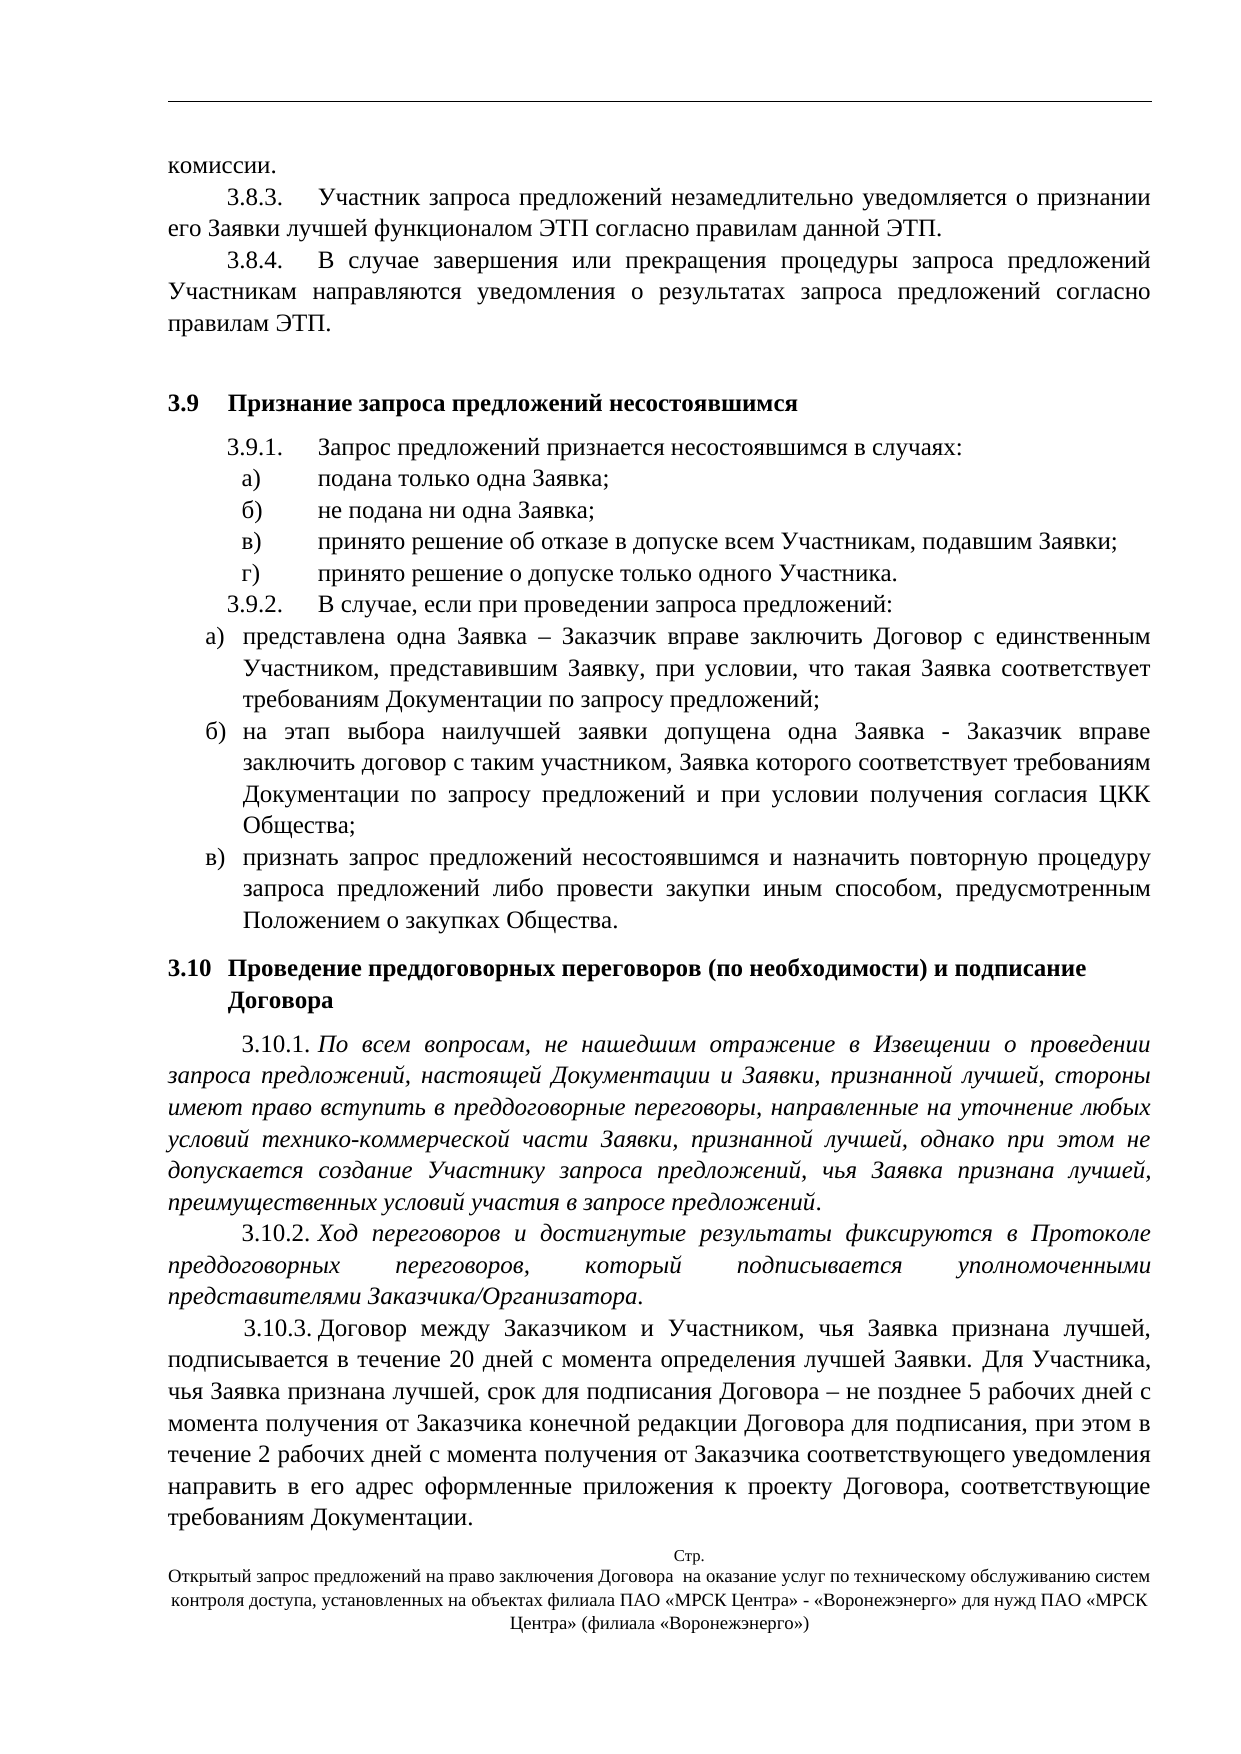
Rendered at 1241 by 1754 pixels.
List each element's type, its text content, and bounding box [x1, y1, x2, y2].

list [168, 150, 1152, 179]
list на этап выбора наилучшей заявки допущена одна Заявка - Заказчик вправе заключить договор с таким участником, Заявка которого соответствует требованиям Документации по запросу предложений и при условии получения согласия ЦКК Общества; [205, 716, 1152, 839]
subtitle Признание запроса предложений несостоявшимся [168, 388, 1152, 416]
list Участник запроса предложений незамедлительно уведомляется о признании его Заявки лучшей функционалом ЭТП согласно правилам данной ЭТП. [168, 182, 1152, 242]
list Запрос предложений признается несостоявшимся в случаях: [168, 432, 1152, 460]
list В случае, если при проведении запроса предложений: [168, 589, 1152, 618]
list представлена одна Заявка – Заказчик вправе заключить Договор с единственным Участником, представившим Заявку, при условии, что такая Заявка соответствует требованиям Документации по запросу предложений; [205, 621, 1152, 713]
list признать запрос предложений несостоявшимся и назначить повторную процедуру запроса предложений либо провести закупки иным способом, предусмотренным Положением о закупках Общества. [205, 842, 1152, 934]
list В случае завершения или прекращения процедуры запроса предложений Участникам направляются уведомления о результатах запроса предложений согласно правилам ЭТП. [168, 245, 1152, 337]
list Ход переговоров и достигнутые результаты фиксируются в Протоколе преддоговорных переговоров, который подписывается уполномоченными представителями Заказчика/Организатора. [168, 1218, 1152, 1310]
list подана только одна Заявка; [168, 463, 1152, 492]
list принято решение об отказе в допуске всем Участникам, подавшим Заявки; [168, 526, 1152, 555]
list принято решение о допуске только одного Участника. [168, 558, 1152, 587]
list По всем вопросам, не нашедшим отражение в Извещении о проведении запроса предложений, настоящей Документации и Заявки, признанной лучшей, стороны имеют право вступить в преддоговорные переговоры, направленные на уточнение любых условий технико-коммерческой части Заявки, признанной лучшей, однако при этом не допускается создание Участнику запроса предложений, чья Заявка признана лучшей, преимущественных условий участия в запросе предложений. [168, 1029, 1152, 1216]
list Договор между Заказчиком и Участником, чья Заявка признана лучшей, подписывается в течение 20 дней с момента определения лучшей Заявки. Для Участника, чья Заявка признана лучшей, срок для подписания Договора – не позднее 5 рабочих дней с момента получения от Заказчика конечной редакции Договора для подписания, при этом в течение 2 рабочих дней с момента получения от Заказчика соответствующего уведомления направить в его адрес оформленные приложения к проекту Договора, соответствующие требованиям Документации. [168, 1313, 1152, 1531]
subtitle Проведение преддоговорных переговоров (по необходимости) и подписание Договора [168, 953, 1152, 1014]
list не подана ни одна Заявка; [168, 495, 1152, 523]
